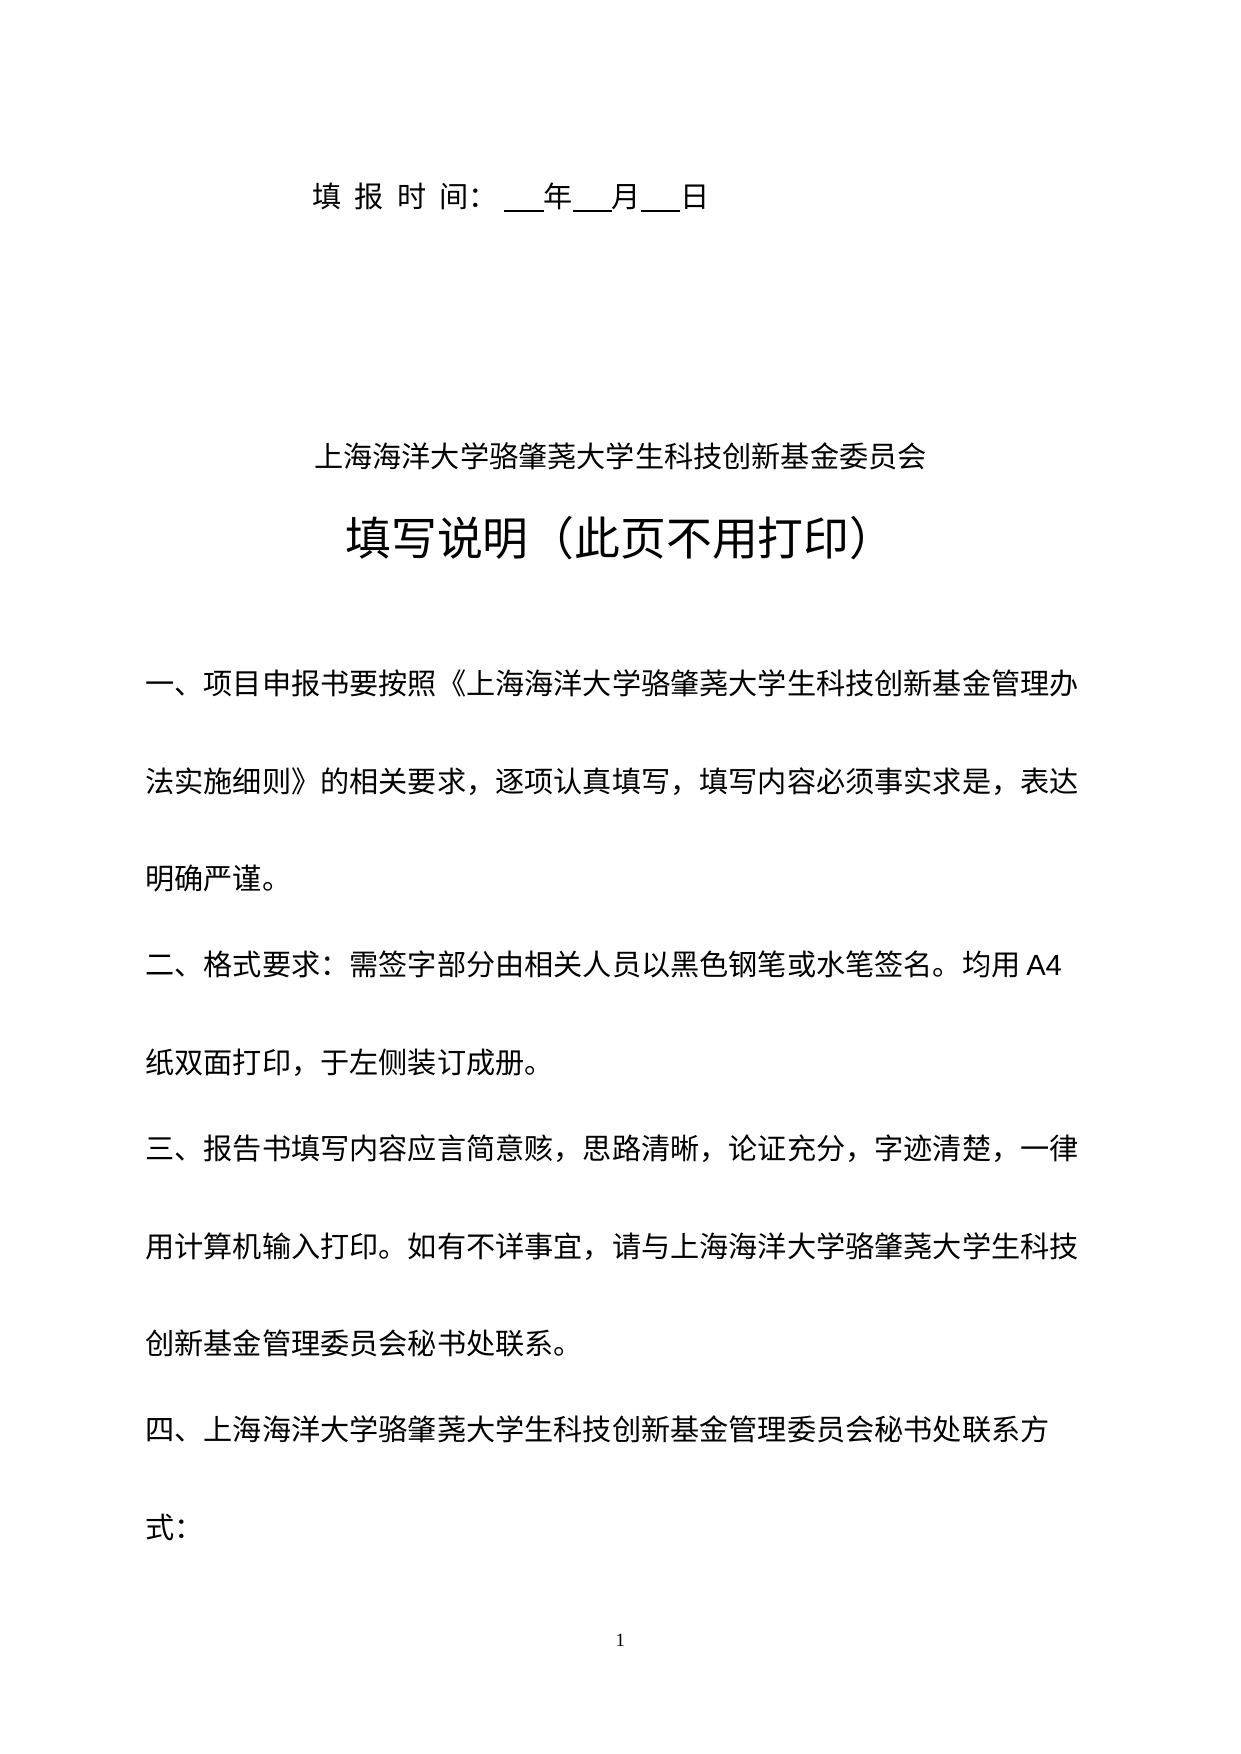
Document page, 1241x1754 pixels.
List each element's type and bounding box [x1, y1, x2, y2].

table_header [145, 162, 1095, 1570]
